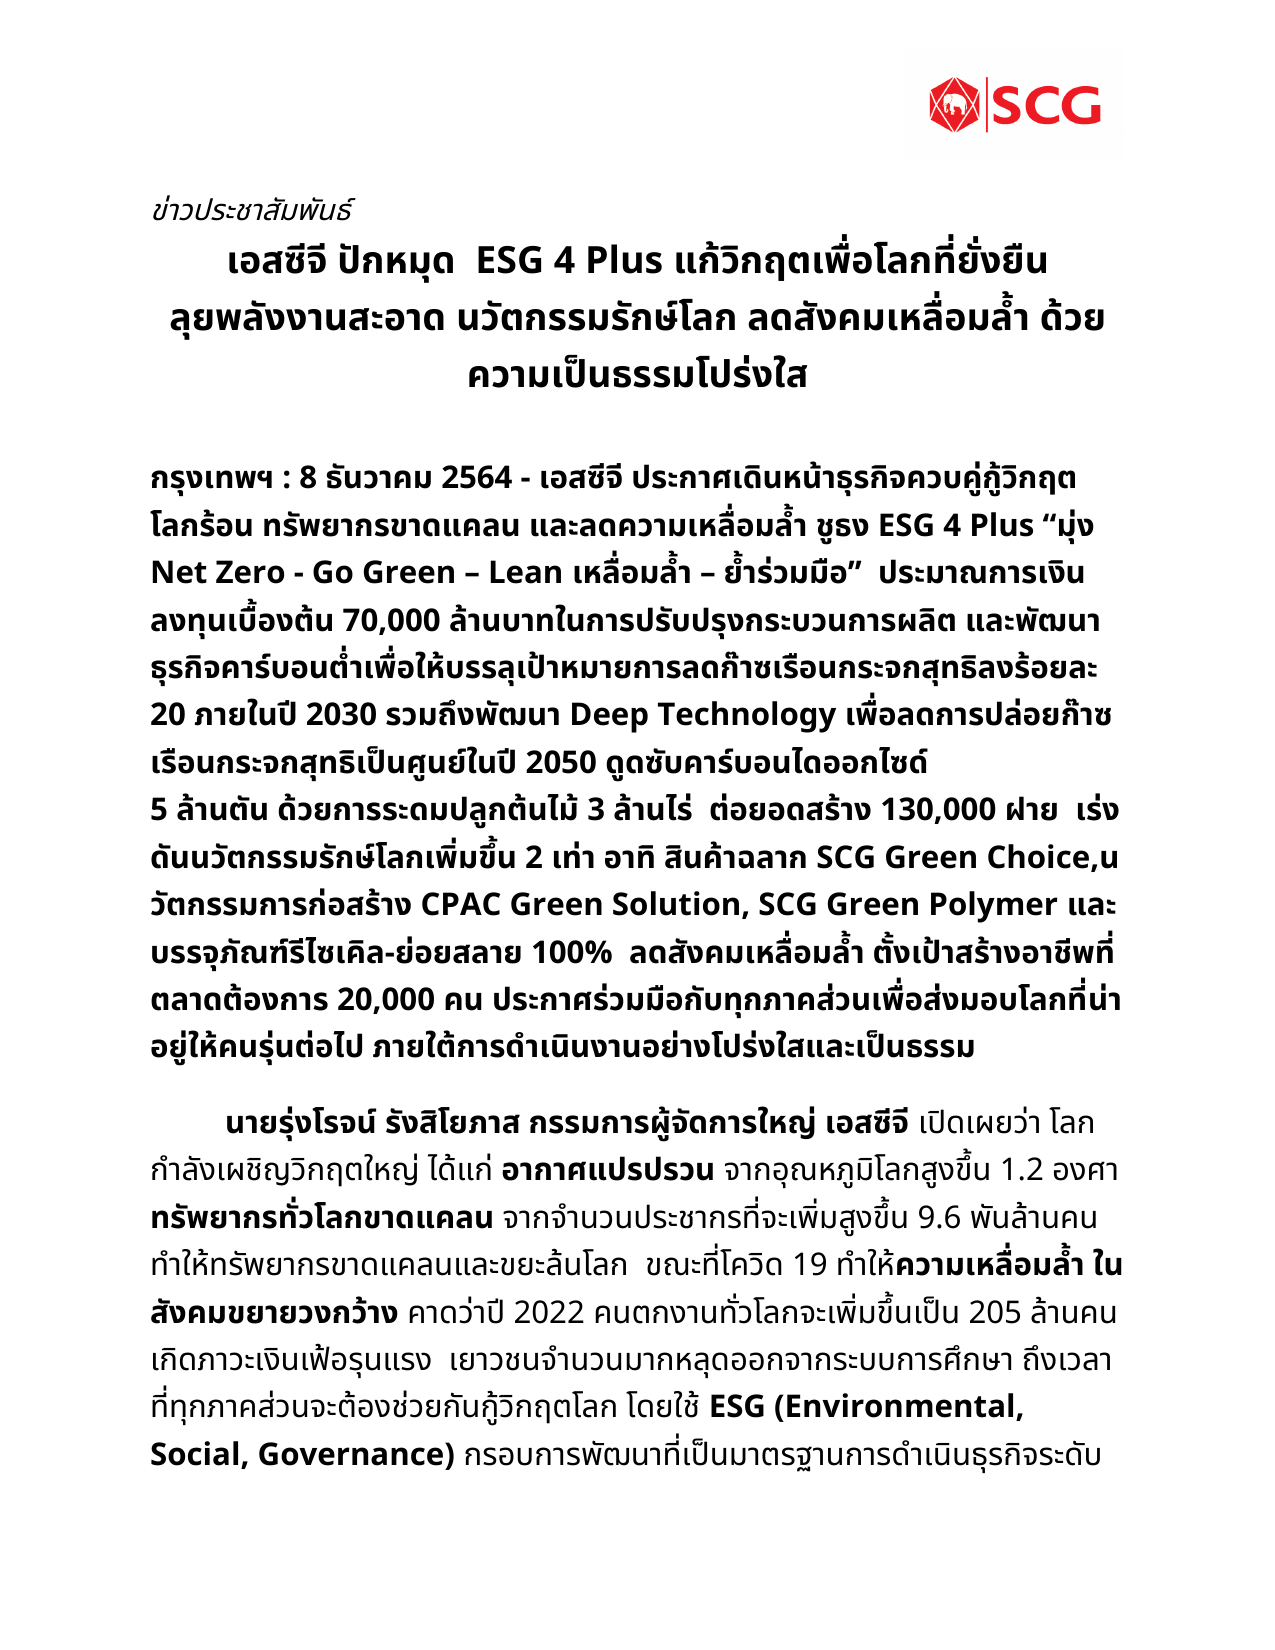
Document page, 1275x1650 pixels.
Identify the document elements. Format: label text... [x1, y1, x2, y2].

text ลุยพลังงานสะอาด นวัตกรรมรักษ์โลก ลดสังคมเหลื่อมล้ำ ด้วยความเป็นธรรมโปร่งใส [150, 291, 1125, 404]
text ข่าวประชาสัมพันธ์ [150, 190, 1125, 234]
text กรุงเทพฯ : 8 ธันวาคม 2564 - เอสซีจี ประกาศเดินหน้าธุรกิจควบคู่กู้วิกฤตโลกร้อน ทรัพยากรขาดแคลน และลดความเหลื่อมล้ำ ชูธง ESG 4 Plus “มุ่ง Net Zero - Go Green – Lean เหลื่อมล้ำ – ย้ำร่วมมือ” ประมาณการเงินลงทุนเบื้องต้น 70,000 ล้านบาทในการปรับปรุงกระบวนการผลิต และพัฒนาธุรกิจคาร์บอนต่ำเพื่อให้บรรลุเป้าหมายการลดก๊าซเรือนกระจกสุทธิลงร้อยละ 20 ภายในปี 2030 รวมถึงพัฒนา Deep Technology เพื่อลดการปล่อยก๊าซเรือนกระจกสุทธิเป็นศูนย์ในปี 2050 ดูดซับคาร์บอนไดออกไซด์ 5 ล้านตัน ด้วยการระดมปลูกต้นไม้ 3 ล้านไร่ ต่อยอดสร้าง 130,000 ฝาย เร่งดันนวัตกรรมรักษ์โลกเพิ่มขึ้น 2 เท่า อาทิ สินค้าฉลาก SCG Green Choice,นวัตกรรมการก่อสร้าง CPAC Green Solution, SCG Green Polymer และบรรจุภัณฑ์รีไซเคิล-ย่อยสลาย 100% ลดสังคมเหลื่อมล้ำ ตั้งเป้าสร้างอาชีพที่ตลาดต้องการ 20,000 คน ประกาศร่วมมือกับทุกภาคส่วนเพื่อส่งมอบโลกที่น่าอยู่ให้คนรุ่นต่อไป ภายใต้การดำเนินงานอย่างโปร่งใสและเป็นธรรม [150, 455, 1125, 1072]
text เอสซีจี ปักหมุด ESG 4 Plus แก้วิกฤตเพื่อโลกที่ยั่งยืน [150, 234, 1125, 291]
picture [902, 49, 1125, 161]
